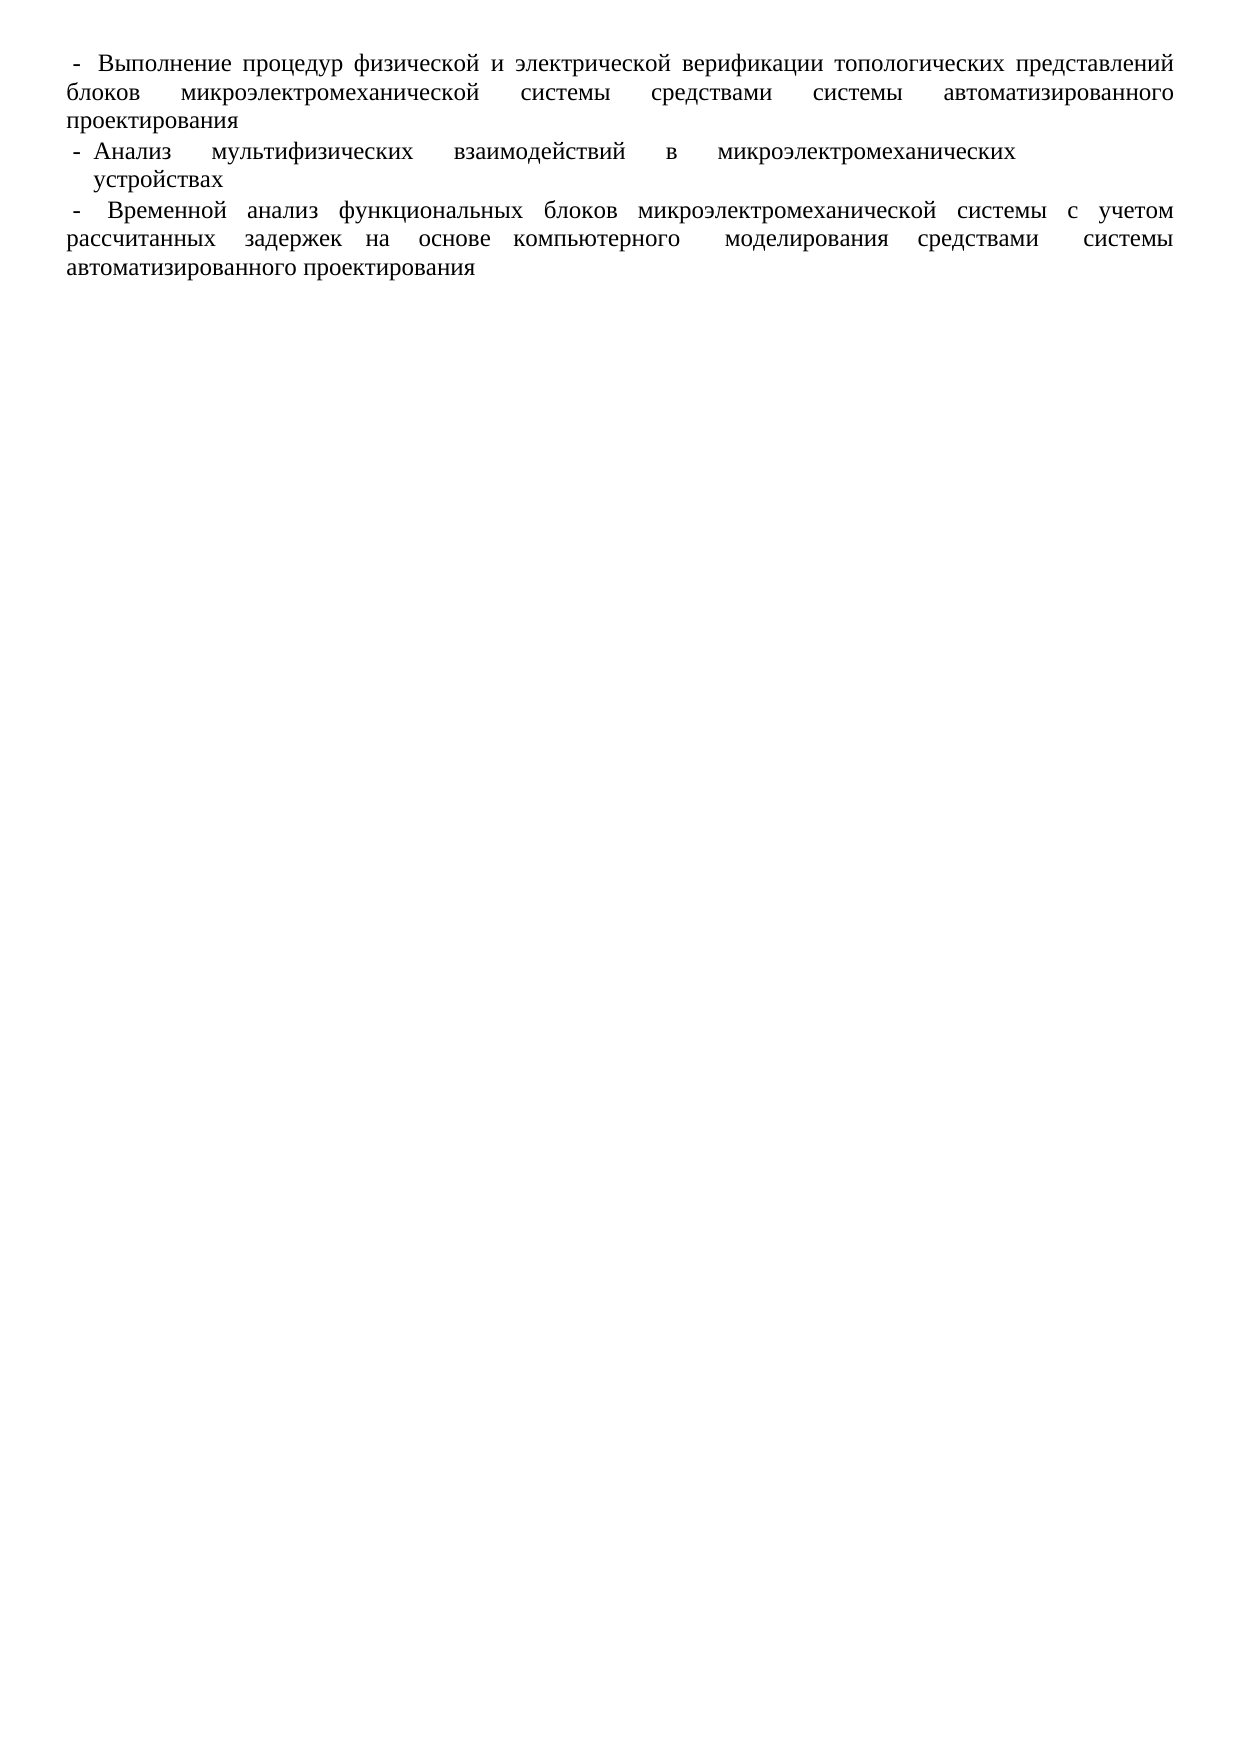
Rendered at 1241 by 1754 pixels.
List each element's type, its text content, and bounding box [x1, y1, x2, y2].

list Анализ мультифизических взаимодействий в микроэлектромеханических устройствах [72, 136, 1016, 193]
list Выполнение процедур физической и электрической верификации топологических представлений блоков микроэлектромеханической системы средствами системы автоматизированного проектирования [66, 48, 1174, 134]
list Временной анализ функциональных блоков микроэлектромеханической системы с учетом рассчитанных задержек на основе компьютерного моделирования средствами системы автоматизированного проектирования [66, 195, 1174, 281]
